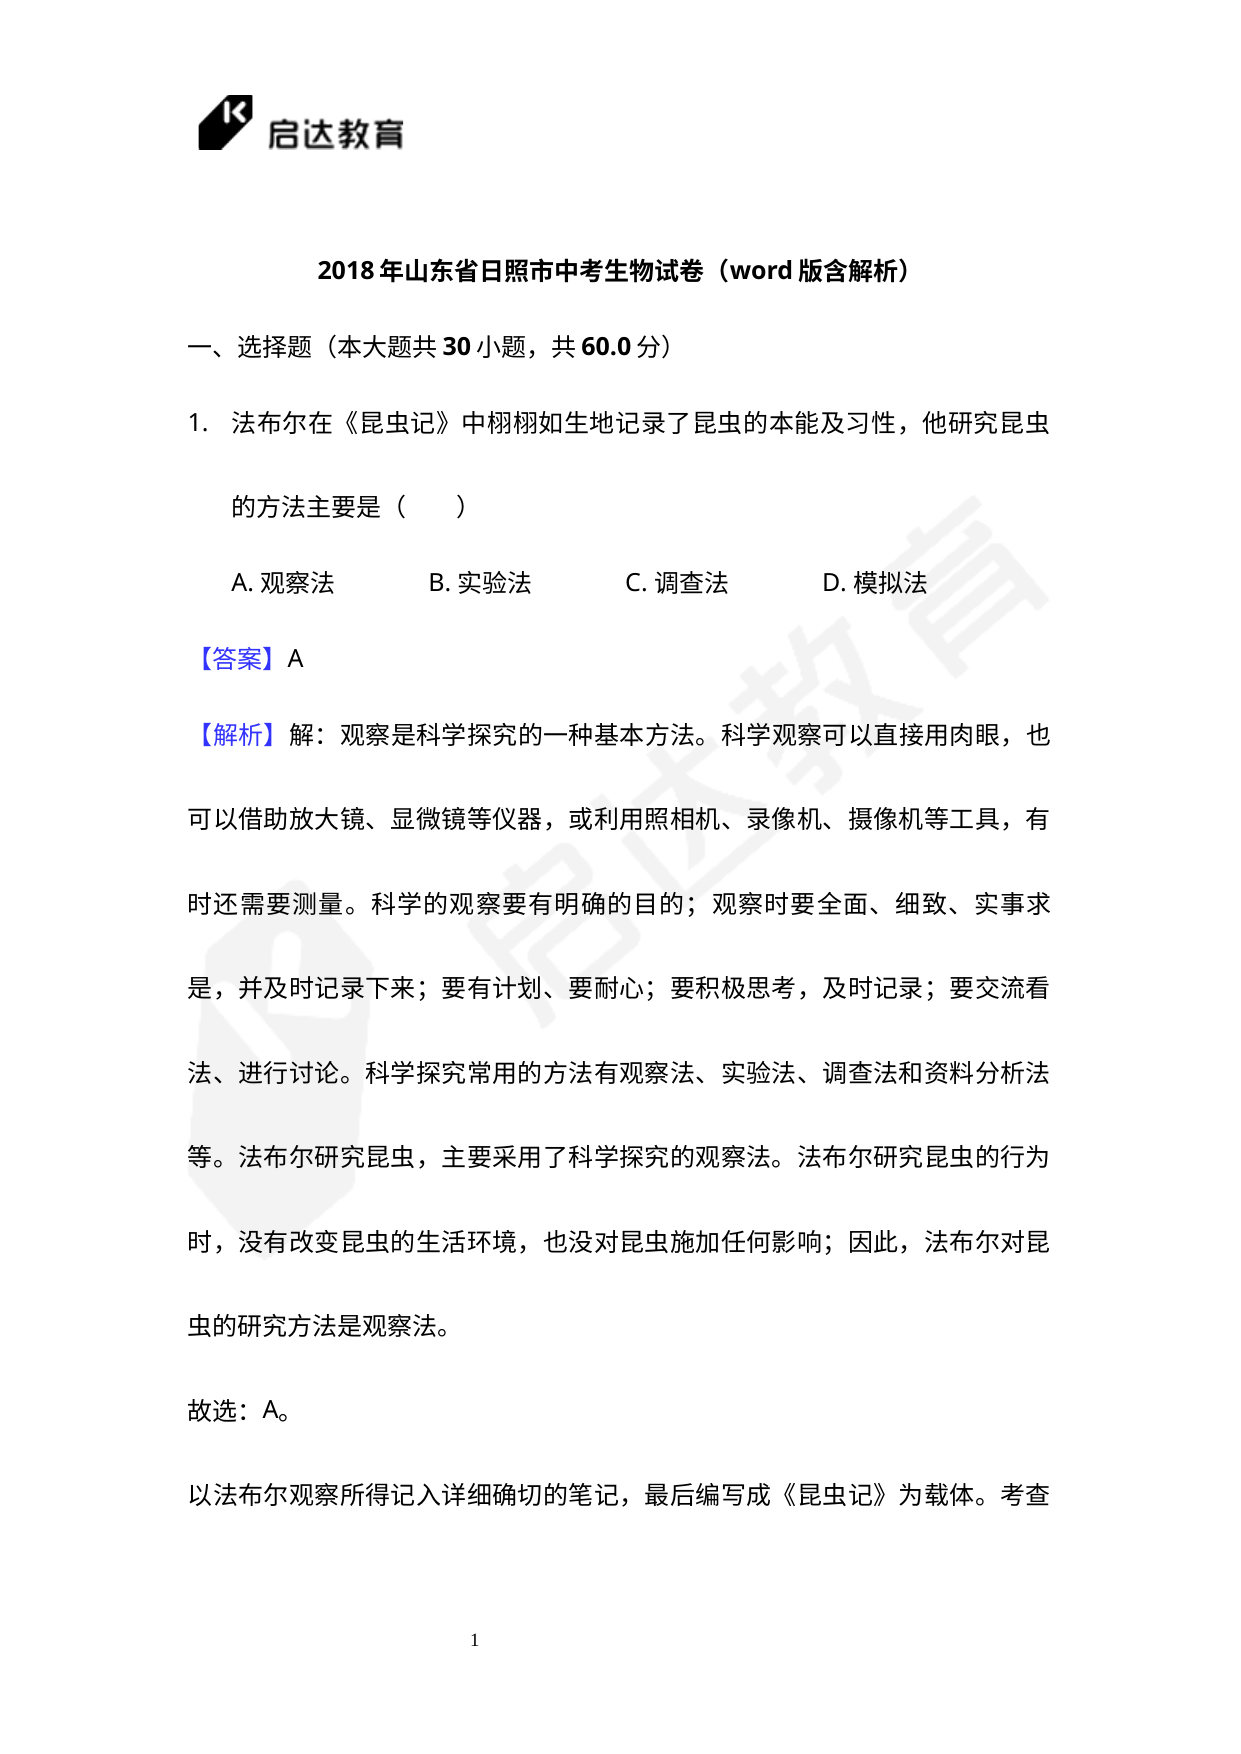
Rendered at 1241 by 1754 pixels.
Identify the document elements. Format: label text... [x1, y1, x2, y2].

text A. 观察法 B. 实验法 C. 调查法 D. 模拟法 [231, 549, 1053, 614]
list 法布尔在《昆虫记》中栩栩如生地记录了昆虫的本能及习性，他研究昆虫的方法主要是（ ） [187, 389, 1053, 538]
text 2018年山东省日照市中考生物试卷（word版含解析） [187, 237, 1053, 302]
text 【答案】A [187, 625, 1053, 690]
text 一、选择题（本大题共30小题，共60.0分） [187, 313, 1053, 378]
picture [198, 95, 404, 150]
